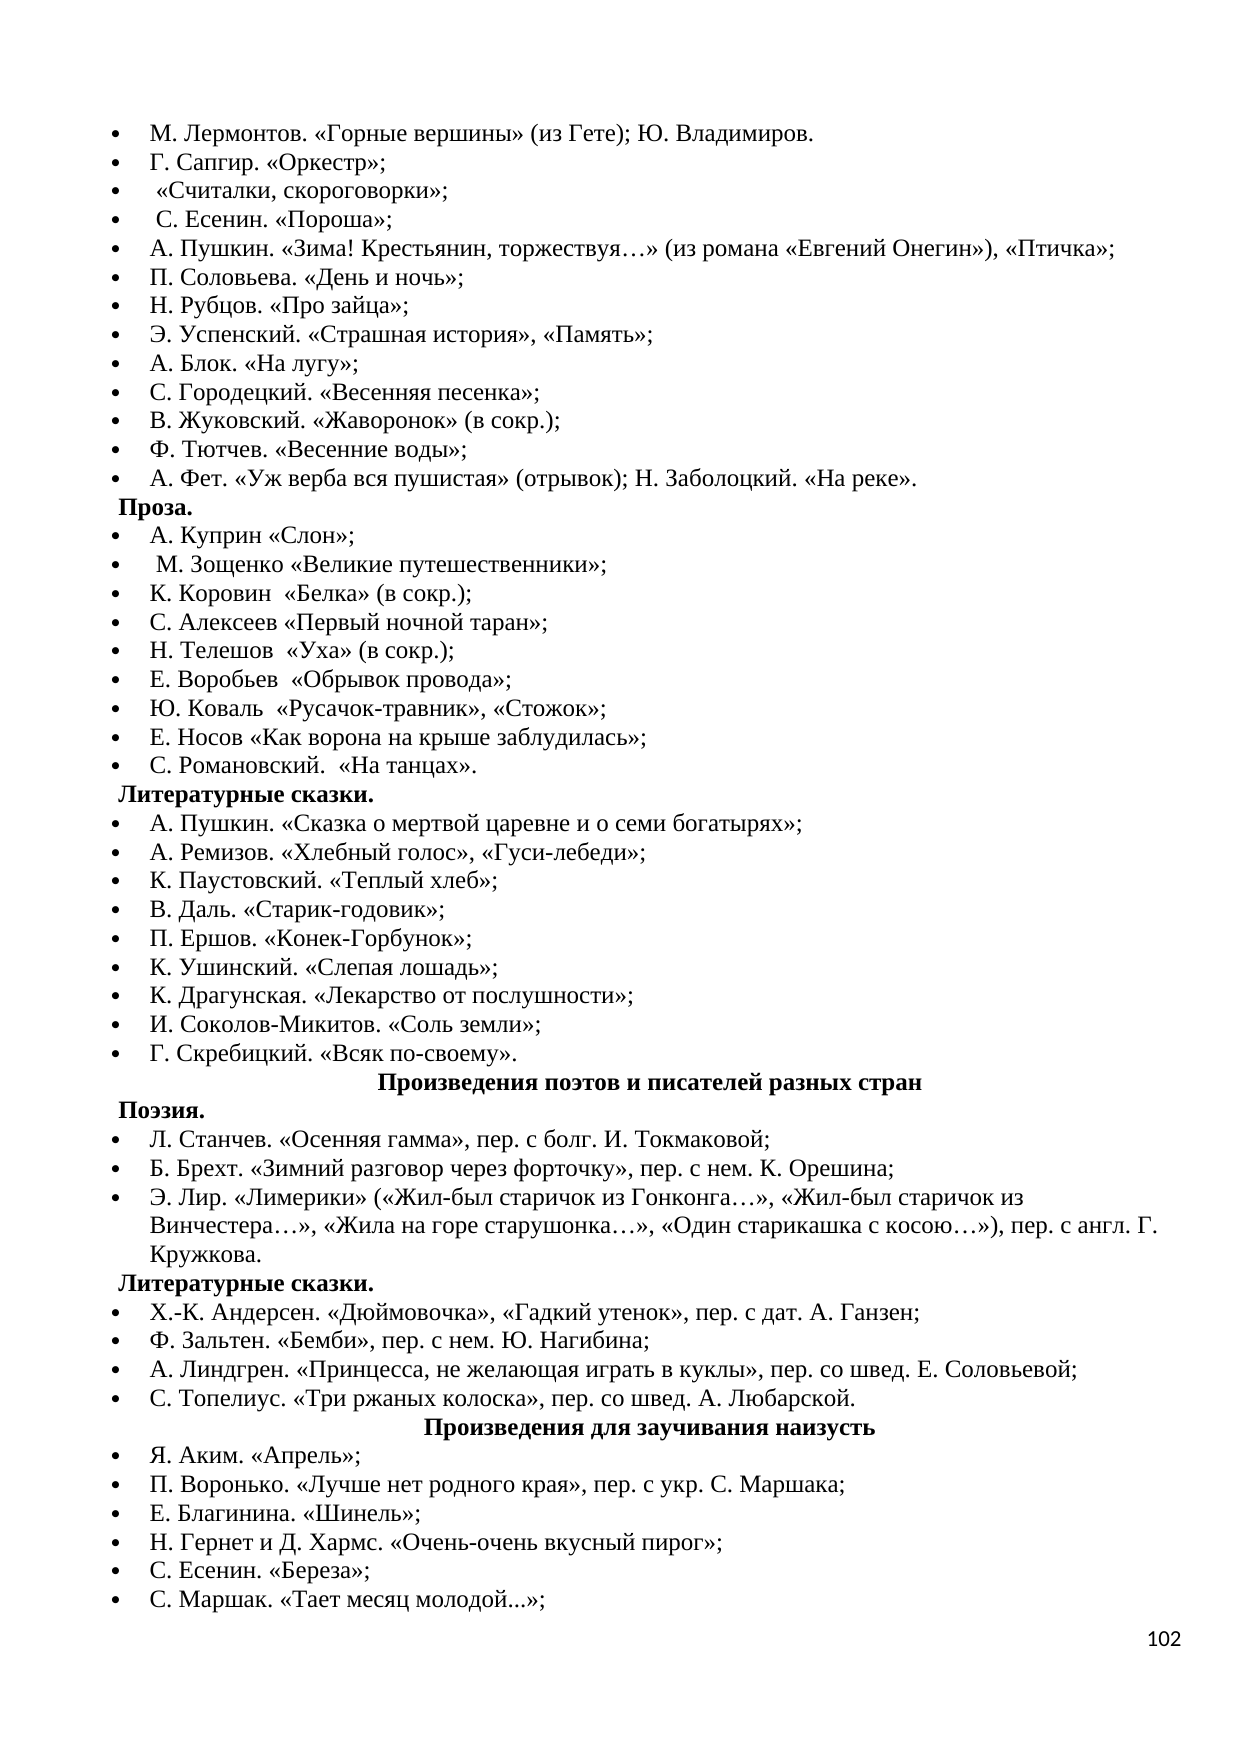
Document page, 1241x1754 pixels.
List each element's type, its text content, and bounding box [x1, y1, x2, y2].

list Л. Станчев. «Осенняя гамма», пер. с болг. И. Токмаковой; [112, 1124, 1181, 1153]
list С. Есенин. «Береза»; [112, 1556, 1181, 1584]
list А. Фет. «Уж верба вся пушистая» (отрывок); Н. Заболоцкий. «На реке». [112, 463, 1181, 492]
list К. Коровин «Белка» (в сокр.); [112, 578, 1181, 607]
list Э. Лир. «Лимерики» («Жил-был старичок из Гонконга…», «Жил-был старичок из Винчестера…», «Жила на горе старушонка…», «Один старикашка с косою…»), пер. с англ. Г. Кружкова. [112, 1182, 1181, 1268]
list Б. Брехт. «Зимний разговор через форточку», пер. с нем. К. Орешина; [112, 1153, 1181, 1182]
list А. Блок. «На лугу»; [112, 348, 1181, 377]
list В. Даль. «Старик-годовик»; [112, 894, 1181, 923]
text Произведения для заучивания наизусть [118, 1412, 1181, 1441]
list Я. Аким. «Апрель»; [112, 1441, 1181, 1469]
text Литературные сказки. [118, 779, 1181, 808]
list А. Куприн «Слон»; [112, 521, 1181, 549]
list С. Алексеев «Первый ночной таран»; [112, 607, 1181, 636]
list А. Пушкин. «Сказка о мертвой царевне и о семи богатырях»; [112, 808, 1181, 837]
list С. Городецкий. «Весенняя песенка»; [112, 377, 1181, 406]
list И. Соколов-Микитов. «Соль земли»; [112, 1009, 1181, 1038]
list Н. Гернет и Д. Хармс. «Очень-очень вкусный пирог»; [112, 1527, 1181, 1556]
list Ю. Коваль «Русачок-травник», «Стожок»; [112, 693, 1181, 722]
list В. Жуковский. «Жаворонок» (в сокр.); [112, 406, 1181, 434]
list К. Ушинский. «Слепая лошадь»; [112, 952, 1181, 981]
list Е. Носов «Как ворона на крыше заблудилась»; [112, 722, 1181, 751]
list Ф. Зальтен. «Бемби», пер. с нем. Ю. Нагибина; [112, 1326, 1181, 1354]
list Х.-К. Андерсен. «Дюймовочка», «Гадкий утенок», пер. с дат. А. Ганзен; [112, 1297, 1181, 1326]
list К. Паустовский. «Теплый хлеб»; [112, 866, 1181, 894]
text Поэзия. [118, 1096, 1181, 1124]
list Г. Сапгир. «Оркестр»; [112, 147, 1181, 176]
text Литературные сказки. [118, 1268, 1181, 1297]
list Н. Телешов «Уха» (в сокр.); [112, 636, 1181, 664]
list С. Есенин. «Пороша»; [112, 204, 1181, 233]
list Н. Рубцов. «Про зайца»; [112, 291, 1181, 319]
list П. Соловьева. «День и ночь»; [112, 262, 1181, 291]
list М. Лермонтов. «Горные вершины» (из Гете); Ю. Владимиров. [112, 118, 1181, 147]
list Э. Успенский. «Страшная история», «Память»; [112, 319, 1181, 348]
list С. Романовский. «На танцах». [112, 751, 1181, 779]
list Е. Благинина. «Шинель»; [112, 1498, 1181, 1527]
list Г. Скребицкий. «Всяк по-своему». [112, 1038, 1181, 1067]
list С. Топелиус. «Три ржаных колоска», пер. со швед. А. Любарской. [112, 1383, 1181, 1412]
text Проза. [118, 492, 1181, 521]
list К. Драгунская. «Лекарство от послушности»; [112, 981, 1181, 1009]
list П. Ершов. «Конек-Горбунок»; [112, 923, 1181, 952]
list М. Зощенко «Великие путешественники»; [112, 549, 1181, 578]
list А. Пушкин. «Зима! Крестьянин, торжествуя…» (из романа «Евгений Онегин»), «Птичка»; [112, 233, 1181, 262]
list Е. Воробьев «Обрывок провода»; [112, 664, 1181, 693]
list А. Линдгрен. «Принцесса, не желающая играть в куклы», пер. со швед. Е. Соловьевой; [112, 1354, 1181, 1383]
list П. Воронько. «Лучше нет родного края», пер. с укр. С. Маршака; [112, 1469, 1181, 1498]
text Произведения поэтов и писателей разных стран [118, 1067, 1181, 1096]
list Ф. Тютчев. «Весенние воды»; [112, 434, 1181, 463]
list «Считалки, скороговорки»; [112, 176, 1181, 204]
list С. Маршак. «Тает месяц молодой...»; [112, 1584, 1181, 1613]
list А. Ремизов. «Хлебный голос», «Гуси-лебеди»; [112, 837, 1181, 866]
